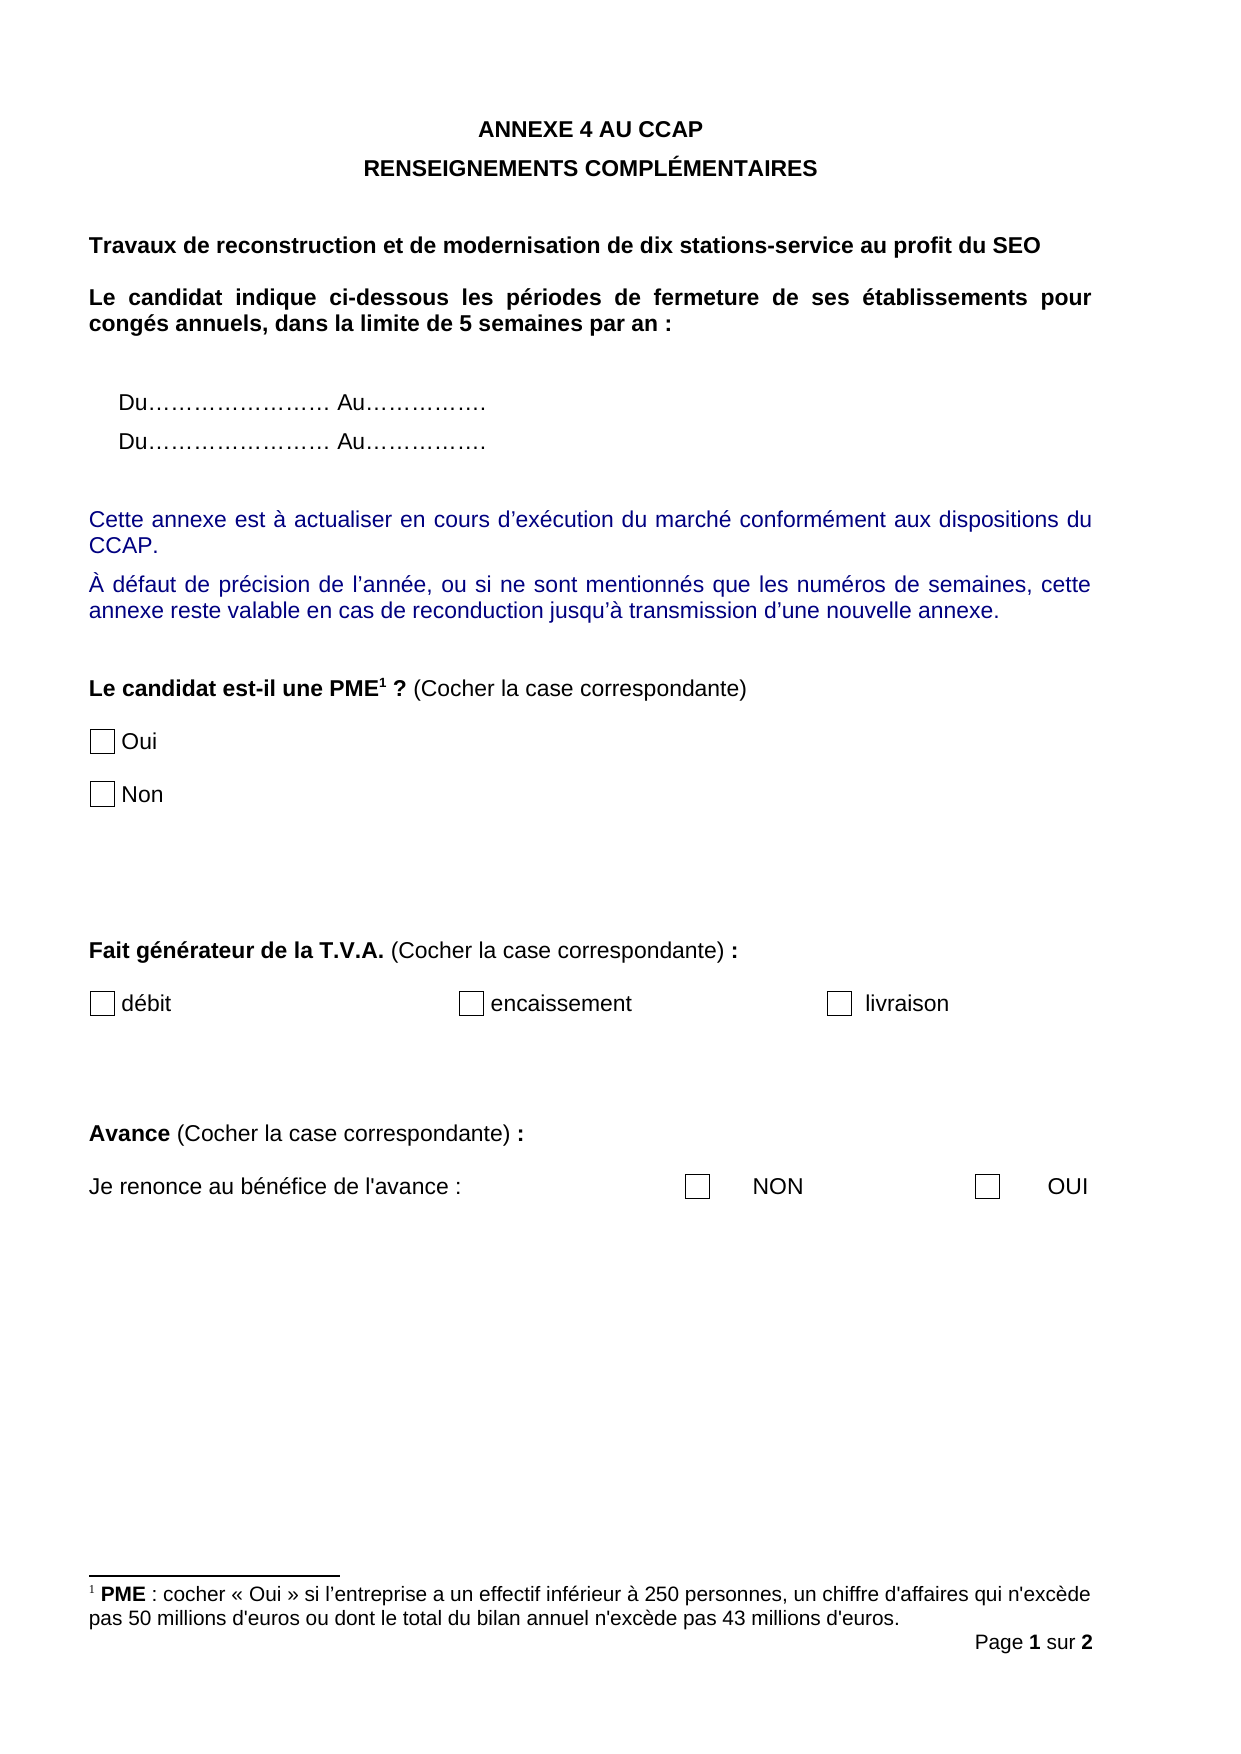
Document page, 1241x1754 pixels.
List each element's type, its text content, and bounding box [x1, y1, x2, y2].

text Le candidat indique ci-dessous les périodes de fermeture de ses établissements pour congés annuels, dans la limite de 5 semaines par an : [89, 284, 1092, 337]
text Cette annexe est à actualiser en cours d’exécution du marché conformément aux dispositions du CCAP. [89, 506, 1092, 558]
text À défaut de précision de l’année, ou si ne sont mentionnés que les numéros de semaines, cette annexe reste valable en cas de reconduction jusqu’à transmission d’une nouvelle annexe. [89, 571, 1092, 624]
title ANNEXE 4 AU CCAP [89, 116, 1092, 142]
text Du…………………… Au……………. [118, 428, 1092, 454]
text Du…………………… Au……………. [118, 389, 1092, 416]
text Non [115, 781, 1092, 807]
text Je renonce au bénéfice de l'avance : NON OUI [89, 1173, 1092, 1199]
text Non [91, 782, 114, 806]
text Le candidat est-il une PME ? (Cocher la case correspondante) [89, 675, 1092, 701]
title RENSEIGNEMENTS COMPLÉMENTAIRES [89, 155, 1092, 181]
text débit encaissement livraison [89, 990, 1092, 1016]
text Fait générateur de la T.V.A. (Cocher la case correspondante) : [89, 937, 1092, 964]
text Avance (Cocher la case correspondante) : [89, 1120, 1092, 1147]
text Travaux de reconstruction et de modernisation de dix stations-service au profit du SEO [89, 232, 1092, 259]
text Oui [89, 728, 1092, 754]
